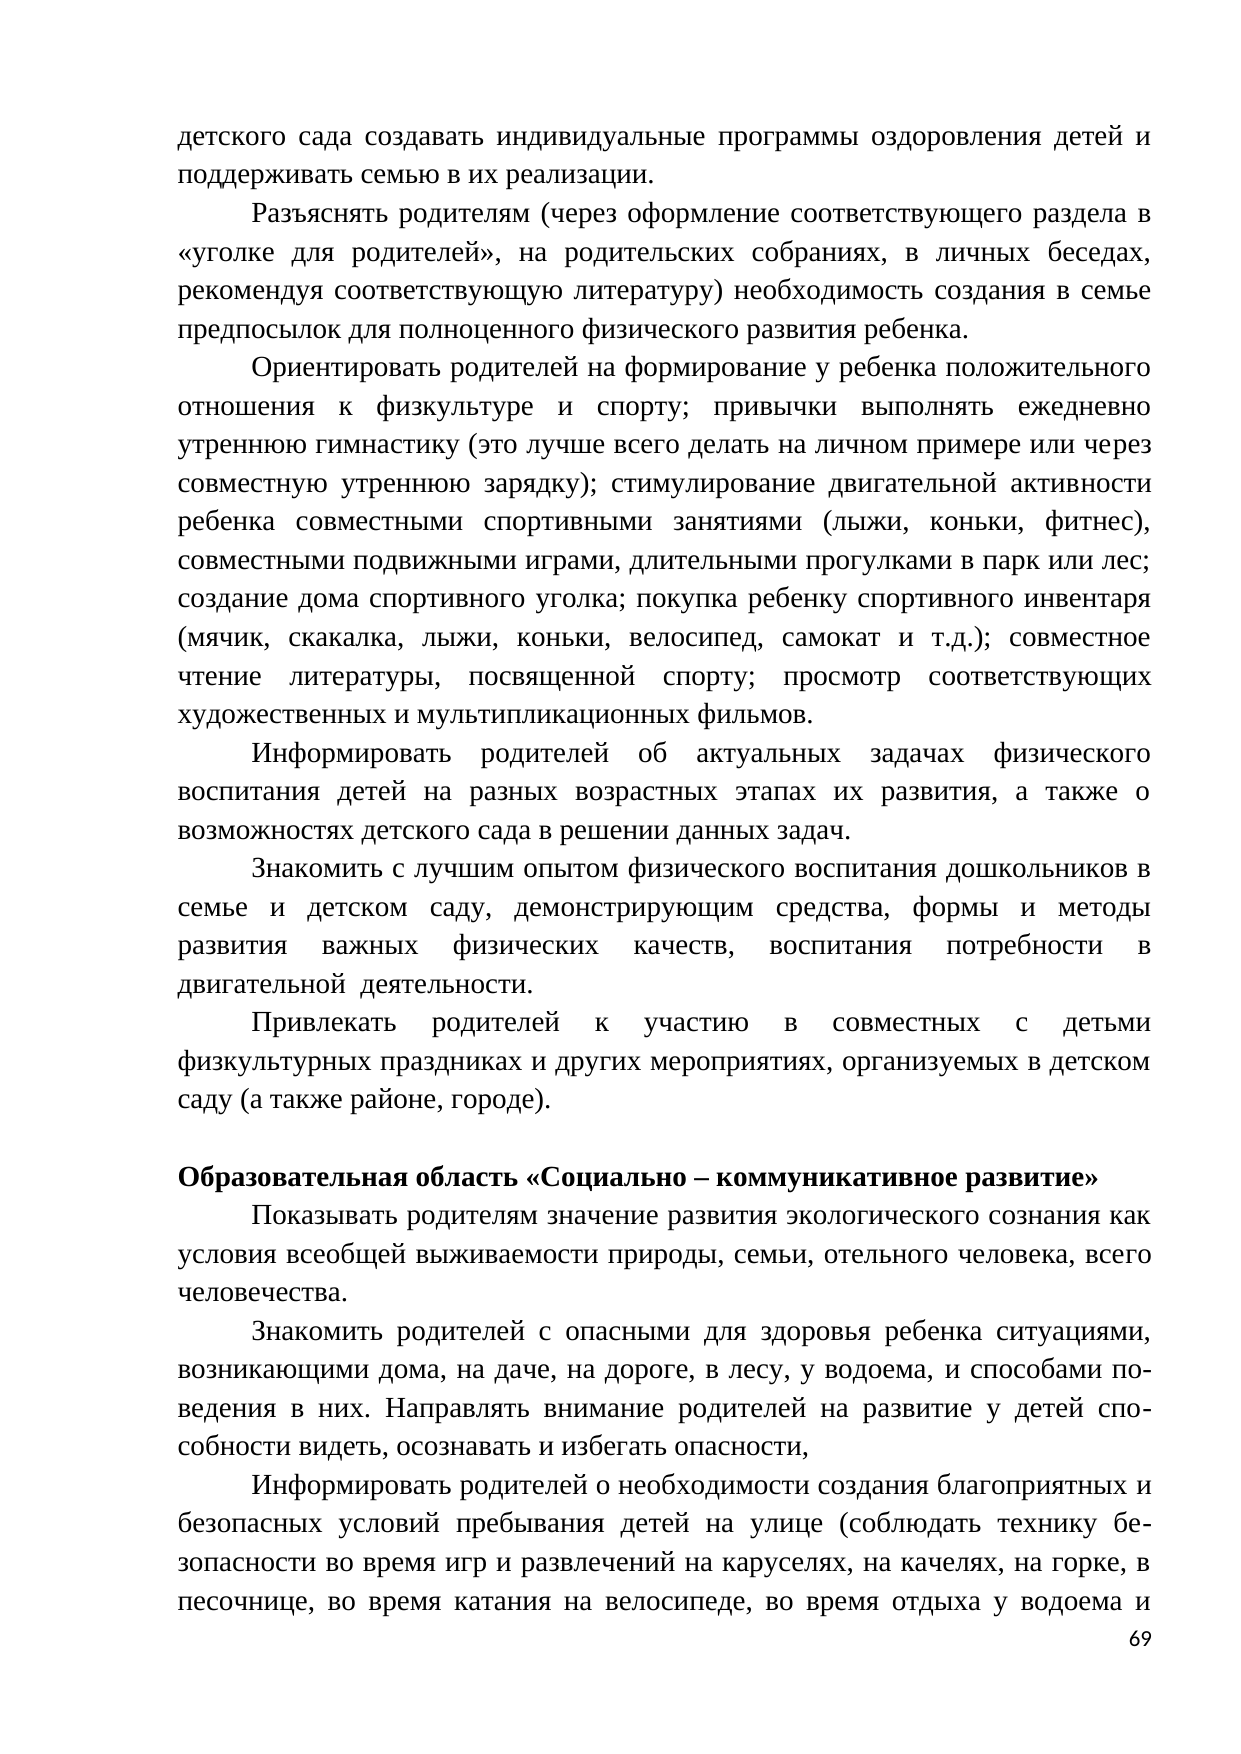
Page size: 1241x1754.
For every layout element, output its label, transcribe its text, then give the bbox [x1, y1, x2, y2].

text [177, 1467, 1152, 1616]
text Привлекать родителей к участию в совместных с детьми физкультурных праздниках и других мероприятиях, организуемых в детском саду (а также районе, городе). [177, 1004, 1152, 1115]
text Ориентировать родителей на формирование у ребенка положительного отношения к физкультуре и спорту; привычки выполнять ежедневно утреннюю гимнастику (это лучше всего делать на личном примере или через совместную утреннюю зарядку); стимулирование двигательной активности ребенка совместными спортивными занятиями (лыжи, коньки, фитнес), совместными подвижными играми, длительными прогулками в парк или лес; создание дома спортивного уголка; покупка ребенку спортивного инвентаря (мячик, скакалка, лыжи, коньки, велосипед, самокат и т.д.); совместное чтение литературы, посвященной спорту; просмотр соответствующих художественных и мультипликационных фильмов. [177, 349, 1152, 730]
text Разъяснять родителям (через оформление соответствующего раздела в «уголке для родителей», на родительских собраниях, в личных беседах, рекомендуя соответствующую литературу) необходимость создания в семье предпосылок для полноценного физического развития ребенка. [177, 195, 1152, 344]
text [177, 118, 1152, 190]
text Образовательная область «Социально – коммуникативное развитие» [177, 1159, 1152, 1192]
text Информировать родителей об актуальных задачах физического воспитания детей на разных возрастных этапах их развития, а также о возможностях детского сада в решении данных задач. [177, 735, 1152, 845]
text Показывать родителям значение развития экологического сознания как условия всеобщей выживаемости природы, семьи, отельного человека, всего человечества. [177, 1197, 1152, 1308]
text Знакомить родителей с опасными для здоровья ребенка ситуациями, возникающими дома, на даче, на дороге, в лесу, у водоема, и способами поведения в них. Направлять внимание родителей на развитие у детей способности видеть, осознавать и избегать опасности, [177, 1313, 1152, 1462]
text Знакомить с лучшим опытом физического воспитания дошкольников в семье и детском саду, демонстрирующим средства, формы и методы развития важных физических качеств, воспитания потребности в двигательной деятельности. [177, 850, 1152, 999]
